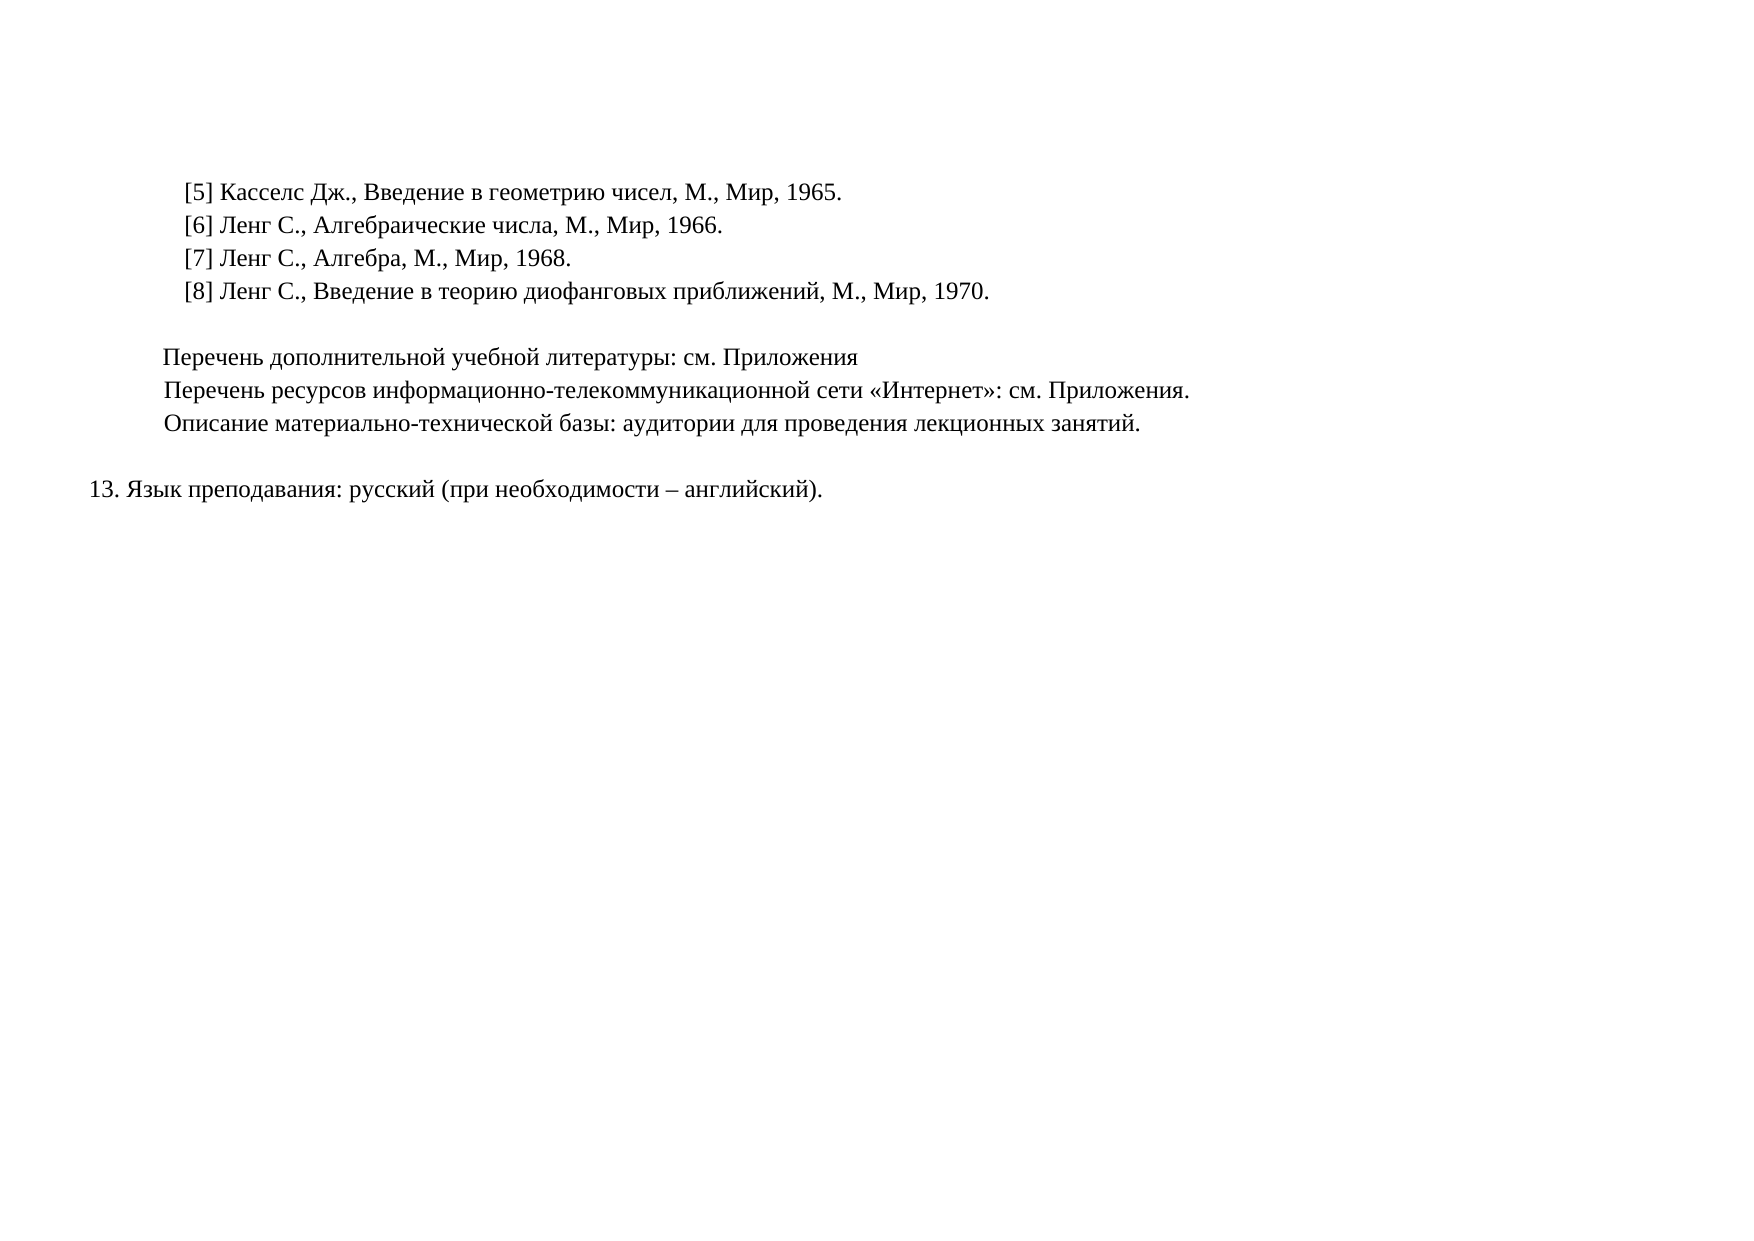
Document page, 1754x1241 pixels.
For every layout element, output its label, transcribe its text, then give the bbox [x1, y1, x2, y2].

text [6] Ленг С., Алгебраические числа, М., Мир, 1966. [184, 210, 1636, 239]
text [5] Касселс Дж., Введение в геометрию чисел, М., Мир, 1965. [184, 177, 1636, 206]
text 13. Язык преподавания: русский (при необходимости – английский). [89, 474, 1636, 503]
list Перечень ресурсов информационно-телекоммуникационной сети «Интернет»: см. Приложения. [164, 375, 1636, 404]
text Перечень дополнительной учебной литературы: см. Приложения [126, 342, 1636, 371]
list Описание материально-технической базы: аудитории для проведения лекционных занятий. [164, 408, 1636, 437]
text [8] Ленг С., Введение в теорию диофанговых приближений, М., Мир, 1970. [184, 276, 1636, 305]
text [7] Ленг С., Алгебра, М., Мир, 1968. [184, 243, 1636, 272]
